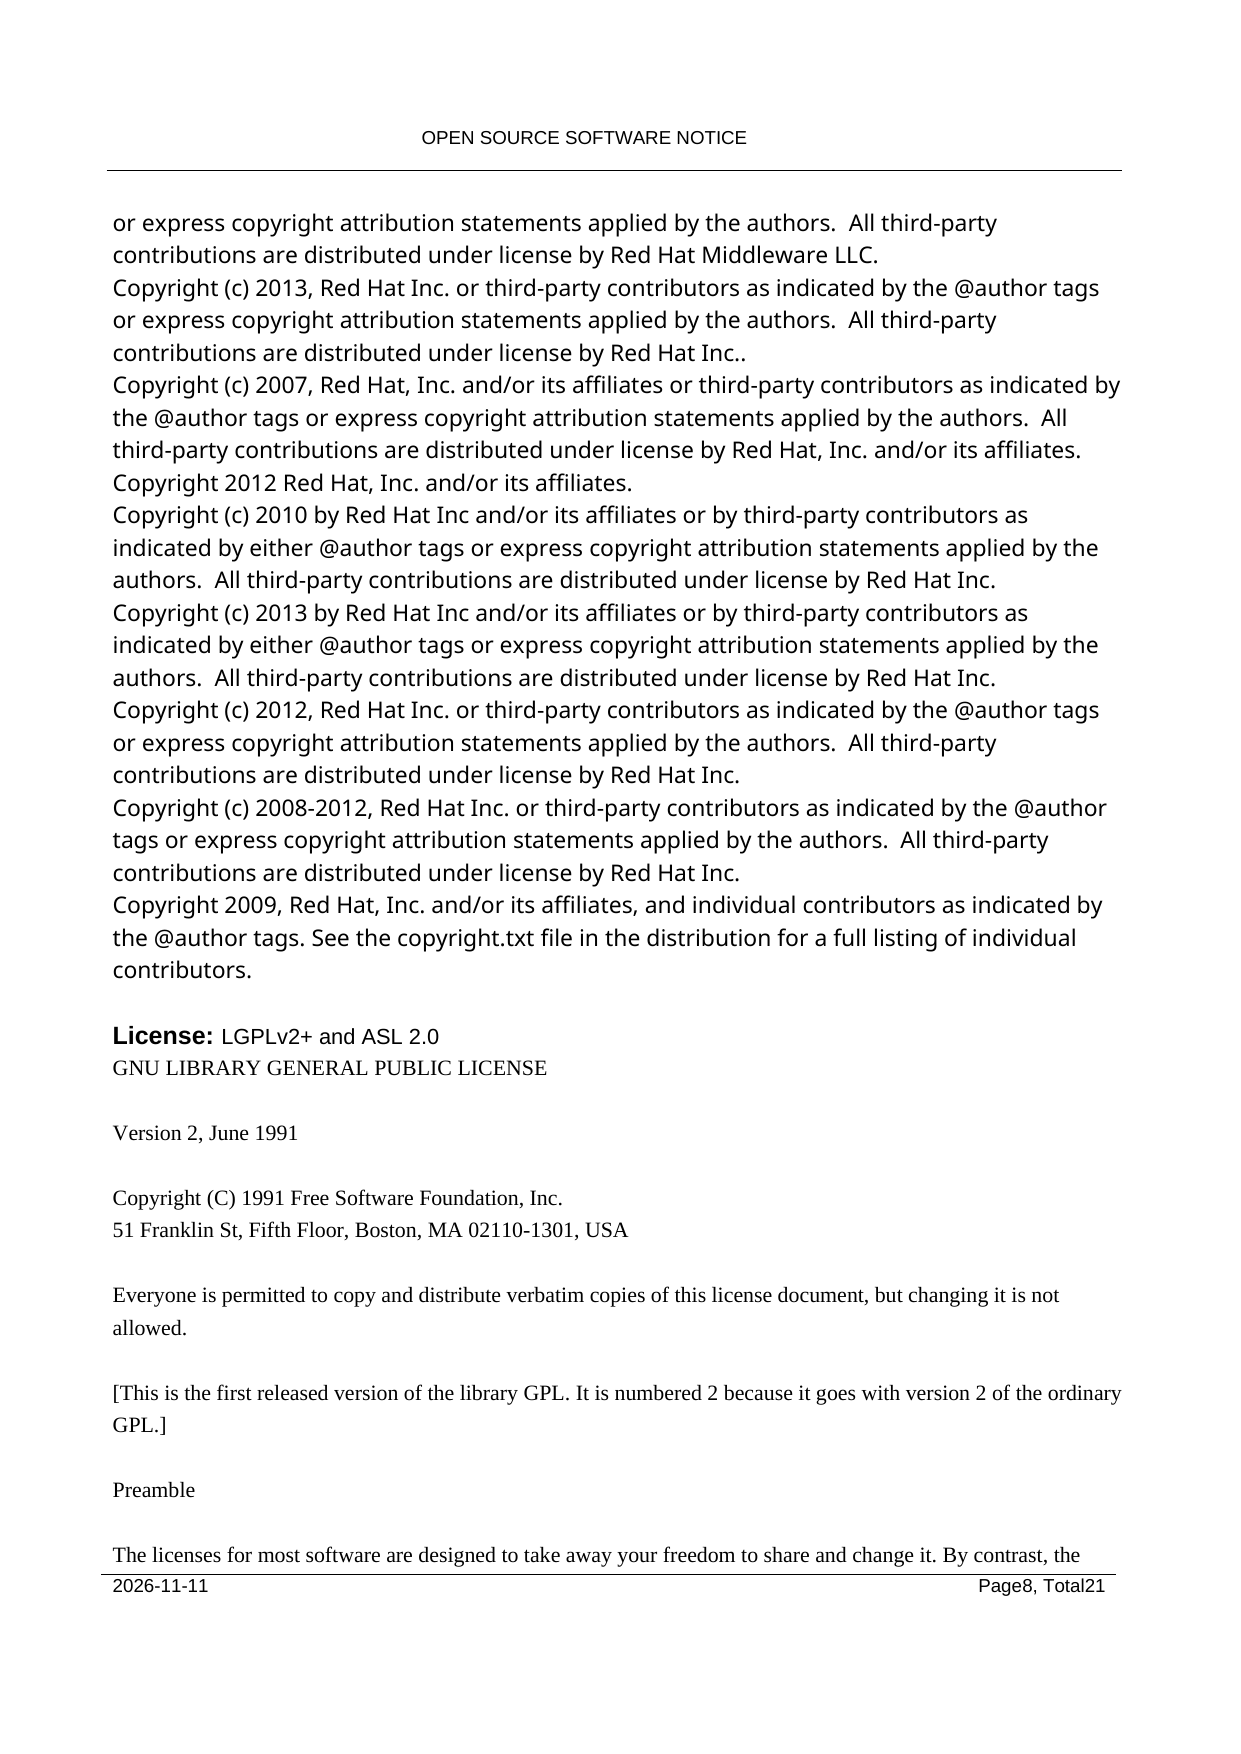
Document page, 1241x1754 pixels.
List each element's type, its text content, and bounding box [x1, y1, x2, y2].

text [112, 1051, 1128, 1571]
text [112, 206, 1128, 1019]
text License: LGPLv2+ and ASL 2.0 [112, 1019, 1128, 1051]
